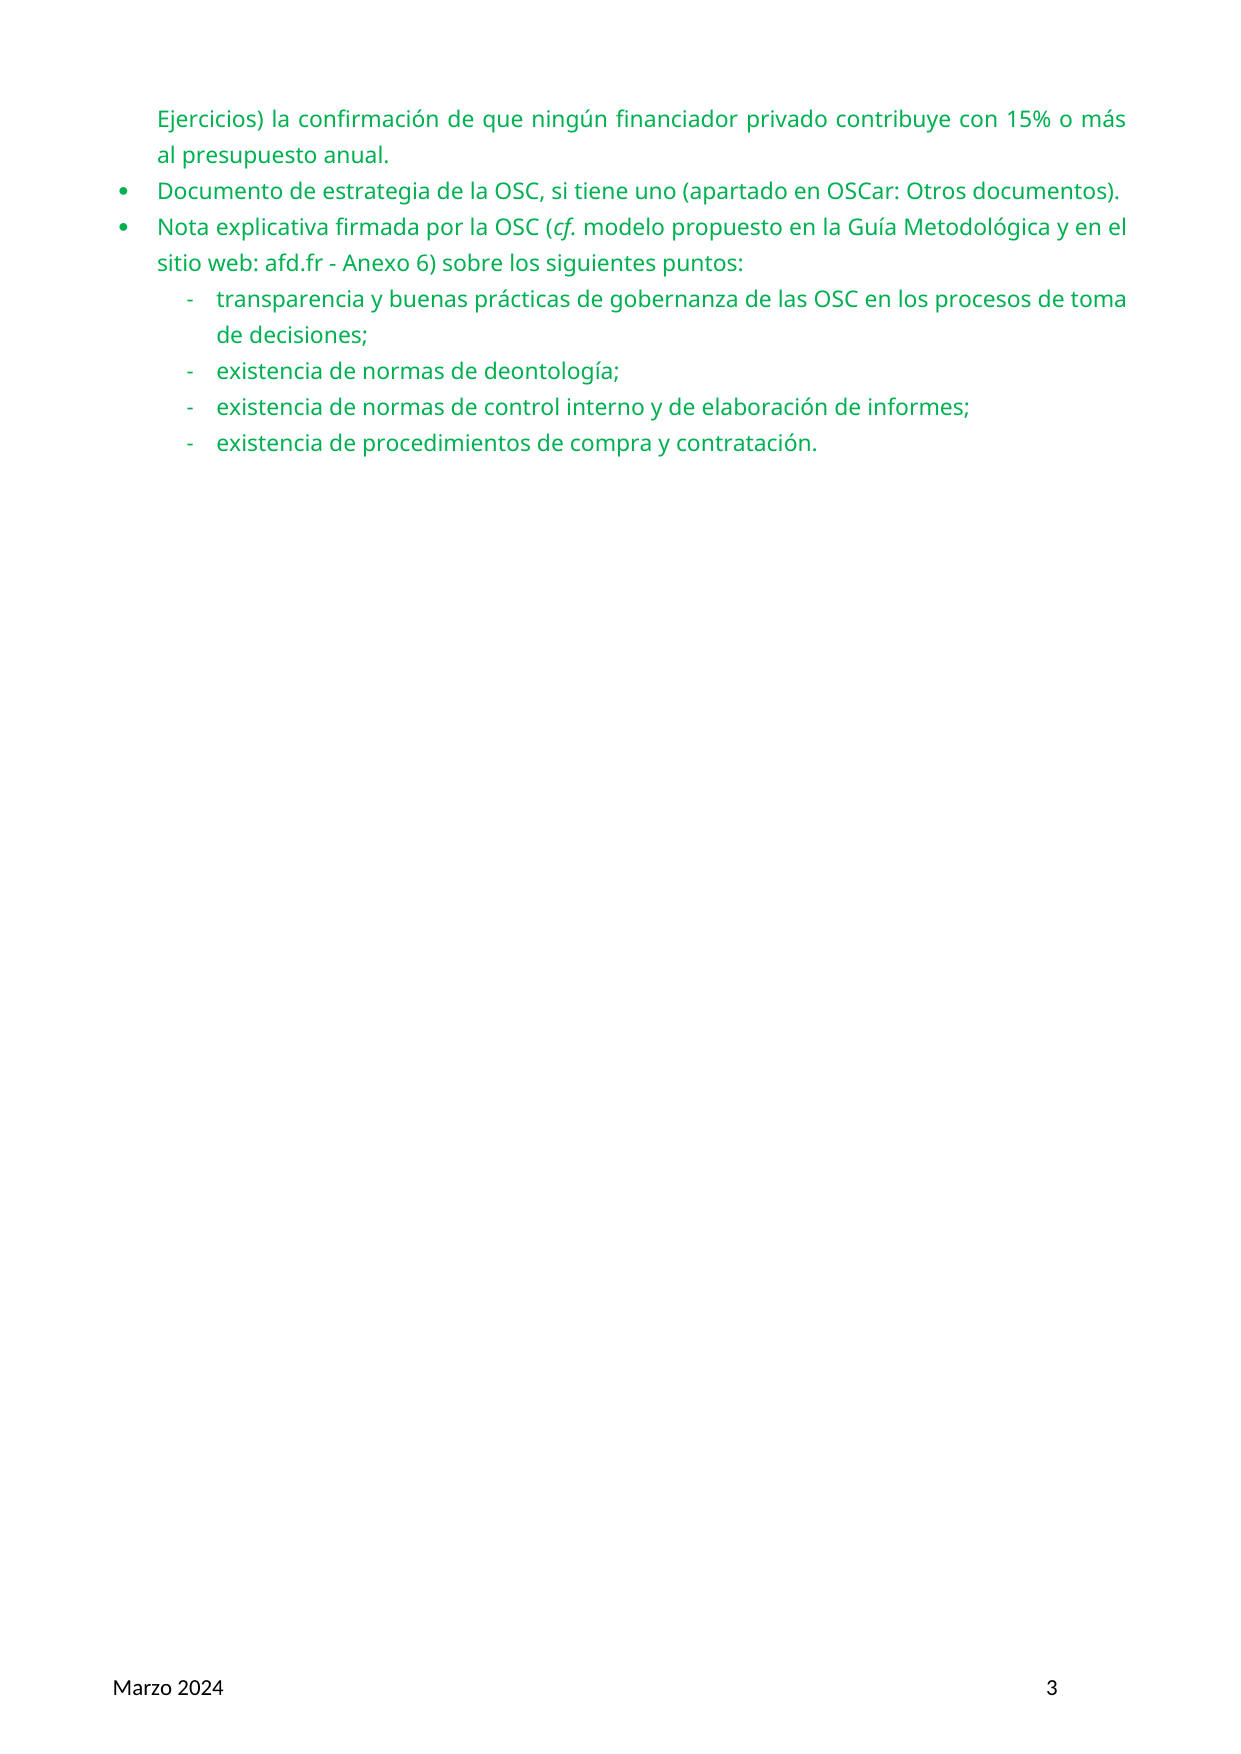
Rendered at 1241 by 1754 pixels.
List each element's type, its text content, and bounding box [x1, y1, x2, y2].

list Documento de estrategia de la OSC, si tiene uno (apartado en OSCar: Otros documentos). [119, 175, 1128, 206]
list existencia de normas de control interno y de elaboración de informes; [186, 391, 1128, 422]
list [119, 103, 1128, 170]
list existencia de normas de deontología; [186, 354, 1128, 386]
list existencia de procedimientos de compra y contratación. [186, 426, 1128, 458]
list transparencia y buenas prácticas de gobernanza de las OSC en los procesos de toma de decisiones; [186, 283, 1128, 350]
list Nota explicativa firmada por la OSC (cf. modelo propuesto en la Guía Metodológica y en el sitio web: afd.fr - Anexo 6) sobre los siguientes puntos: [119, 211, 1128, 278]
